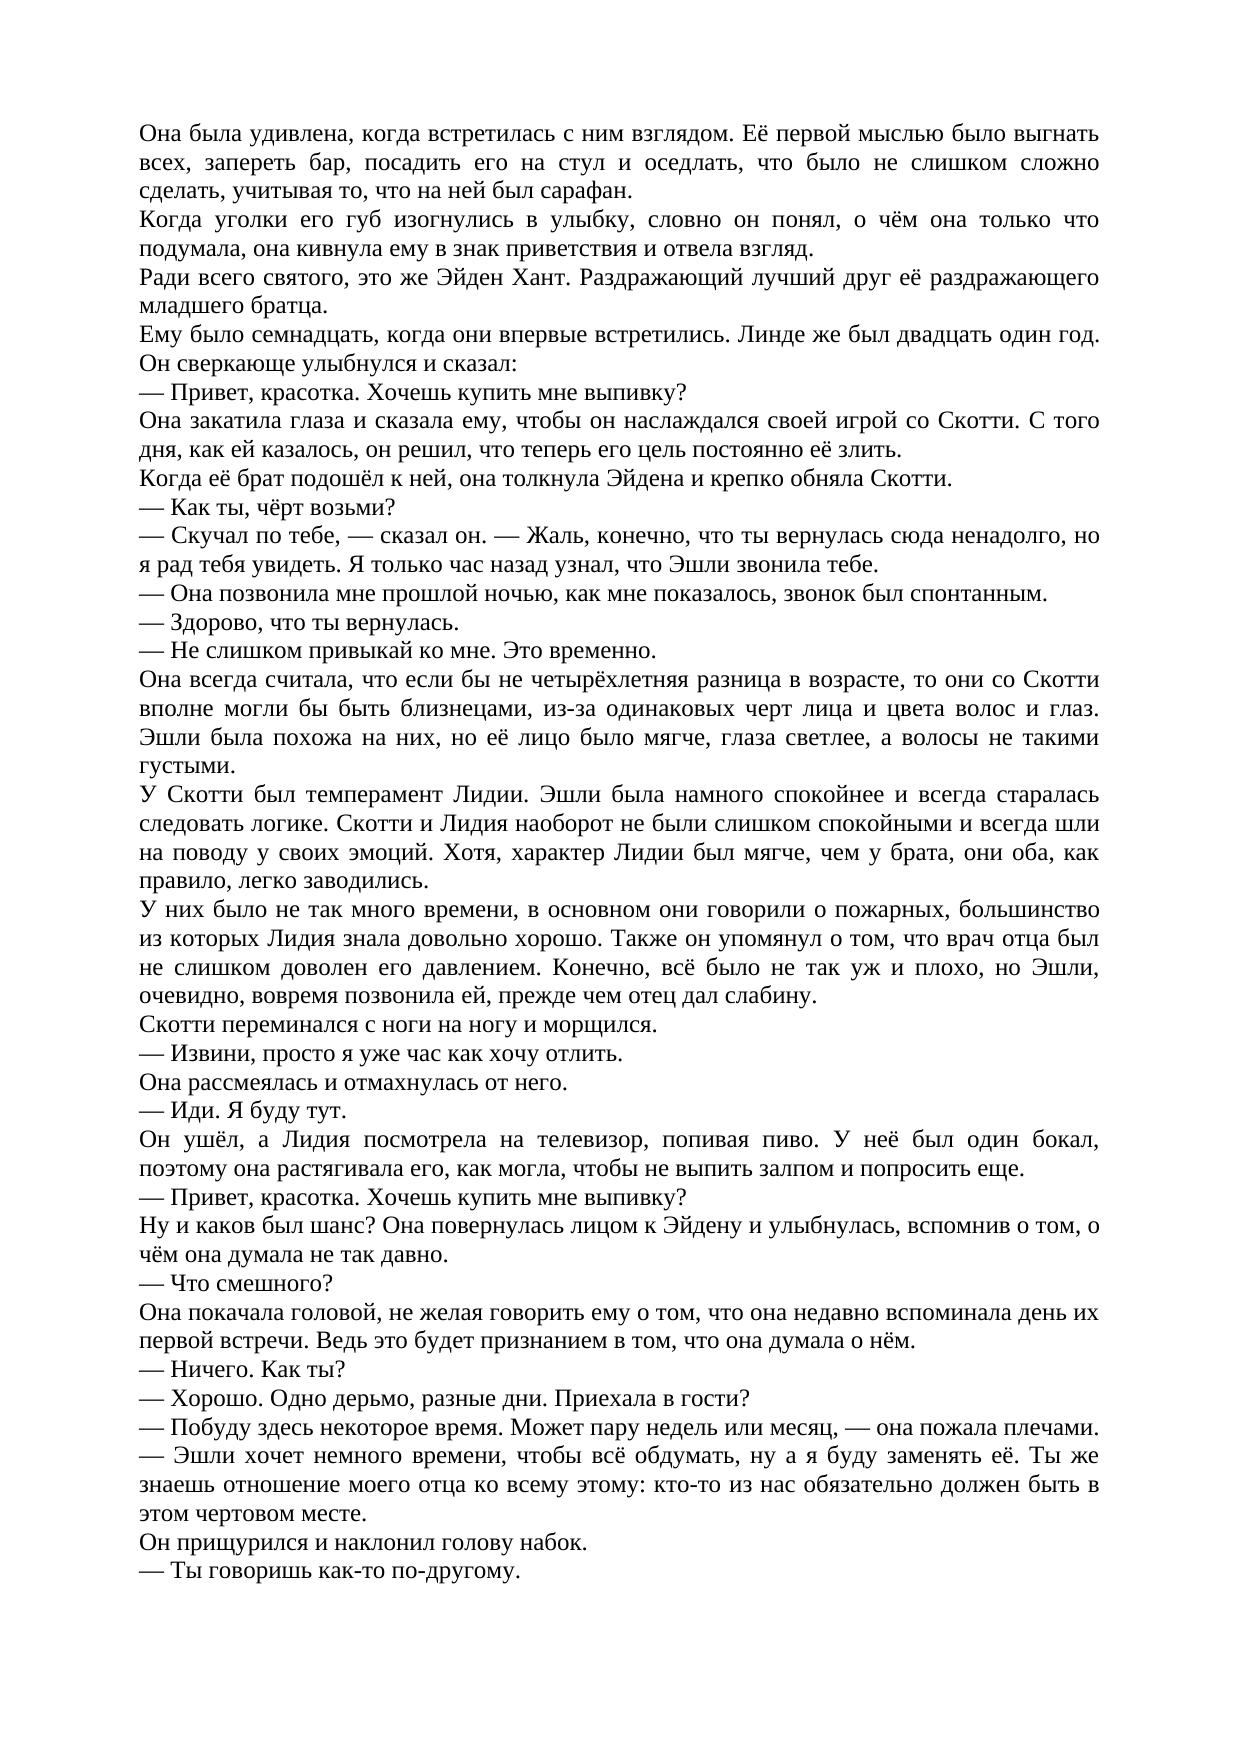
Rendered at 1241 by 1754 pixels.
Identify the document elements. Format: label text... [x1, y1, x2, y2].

text — Не слишком привыкай ко мне. Это временно. [139, 636, 1101, 664]
text Она была удивлена, когда встретилась с ним взглядом. Её первой мыслью было выгнать всех, запереть бар, посадить его на стул и оседлать, что было не слишком сложно сделать, учитывая то, что на ней был сарафан. [139, 118, 1101, 204]
text Он ушёл, а Лидия посмотрела на телевизор, попивая пиво. У неё был один бокал, поэтому она растягивала его, как могла, чтобы не выпить залпом и попросить еще. [139, 1124, 1101, 1182]
text Он прищурился и наклонил голову набок. [139, 1527, 1101, 1556]
text — Она позвонила мне прошлой ночью, как мне показалось, звонок был спонтанным. [139, 578, 1101, 607]
text — Иди. Я буду тут. [139, 1096, 1101, 1124]
text Она покачала головой, не желая говорить ему о том, что она недавно вспоминала день их первой встречи. Ведь это будет признанием в том, что она думала о нём. [139, 1297, 1101, 1354]
text — Как ты, чёрт возьми? [139, 492, 1101, 521]
text Она закатила глаза и сказала ему, чтобы он наслаждался своей игрой со Скотти. С того дня, как ей казалось, он решил, что теперь его цель постоянно её злить. [139, 406, 1101, 463]
text — Здорово, что ты вернулась. [139, 607, 1101, 636]
text Ради всего святого, это же Эйден Хант. Раздражающий лучший друг её раздражающего младшего братца. [139, 262, 1101, 319]
text Когда уголки его губ изогнулись в улыбку, словно он понял, о чём она только что подумала, она кивнула ему в знак приветствия и отвела взгляд. [139, 204, 1101, 262]
text Она всегда считала, что если бы не четырёхлетняя разница в возрасте, то они со Скотти вполне могли бы быть близнецами, из-за одинаковых черт лица и цвета волос и глаз. Эшли была похожа на них, но её лицо было мягче, глаза светлее, а волосы не такими густыми. [139, 664, 1101, 779]
text — Ничего. Как ты? [139, 1354, 1101, 1383]
text Она рассмеялась и отмахнулась от него. [139, 1067, 1101, 1096]
text Ну и каков был шанс? Она повернулась лицом к Эйдену и улыбнулась, вспомнив о том, о чём она думала не так давно. [139, 1211, 1101, 1268]
text — Ты говоришь как-то по-другому. [139, 1556, 1101, 1584]
text У них было не так много времени, в основном они говорили о пожарных, большинство из которых Лидия знала довольно хорошо. Также он упомянул о том, что врач отца был не слишком доволен его давлением. Конечно, всё было не так уж и плохо, но Эшли, очевидно, вовремя позвонила ей, прежде чем отец дал слабину. [139, 894, 1101, 1009]
text Ему было семнадцать, когда они впервые встретились. Линде же был двадцать один год. Он сверкающе улыбнулся и сказал: [139, 319, 1101, 377]
text Скотти переминался с ноги на ногу и морщился. [139, 1009, 1101, 1038]
text — Привет, красотка. Хочешь купить мне выпивку? [139, 377, 1101, 406]
text У Скотти был темперамент Лидии. Эшли была намного спокойнее и всегда старалась следовать логике. Скотти и Лидия наоборот не были слишком спокойными и всегда шли на поводу у своих эмоций. Хотя, характер Лидии был мягче, чем у брата, они оба, как правило, легко заводились. [139, 779, 1101, 894]
text — Извини, просто я уже час как хочу отлить. [139, 1038, 1101, 1067]
text — Что смешного? [139, 1268, 1101, 1297]
text Когда её брат подошёл к ней, она толкнула Эйдена и крепко обняла Скотти. [139, 463, 1101, 492]
text — Скучал по тебе, — сказал он. — Жаль, конечно, что ты вернулась сюда ненадолго, но я рад тебя увидеть. Я только час назад узнал, что Эшли звонила тебе. [139, 521, 1101, 578]
text — Побуду здесь некоторое время. Может пару недель или месяц, — она пожала плечами. — Эшли хочет немного времени, чтобы всё обдумать, ну а я буду заменять её. Ты же знаешь отношение моего отца ко всему этому: кто-то из нас обязательно должен быть в этом чертовом месте. [139, 1412, 1101, 1527]
text — Хорошо. Одно дерьмо, разные дни. Приехала в гости? [139, 1383, 1101, 1412]
text — Привет, красотка. Хочешь купить мне выпивку? [139, 1182, 1101, 1211]
